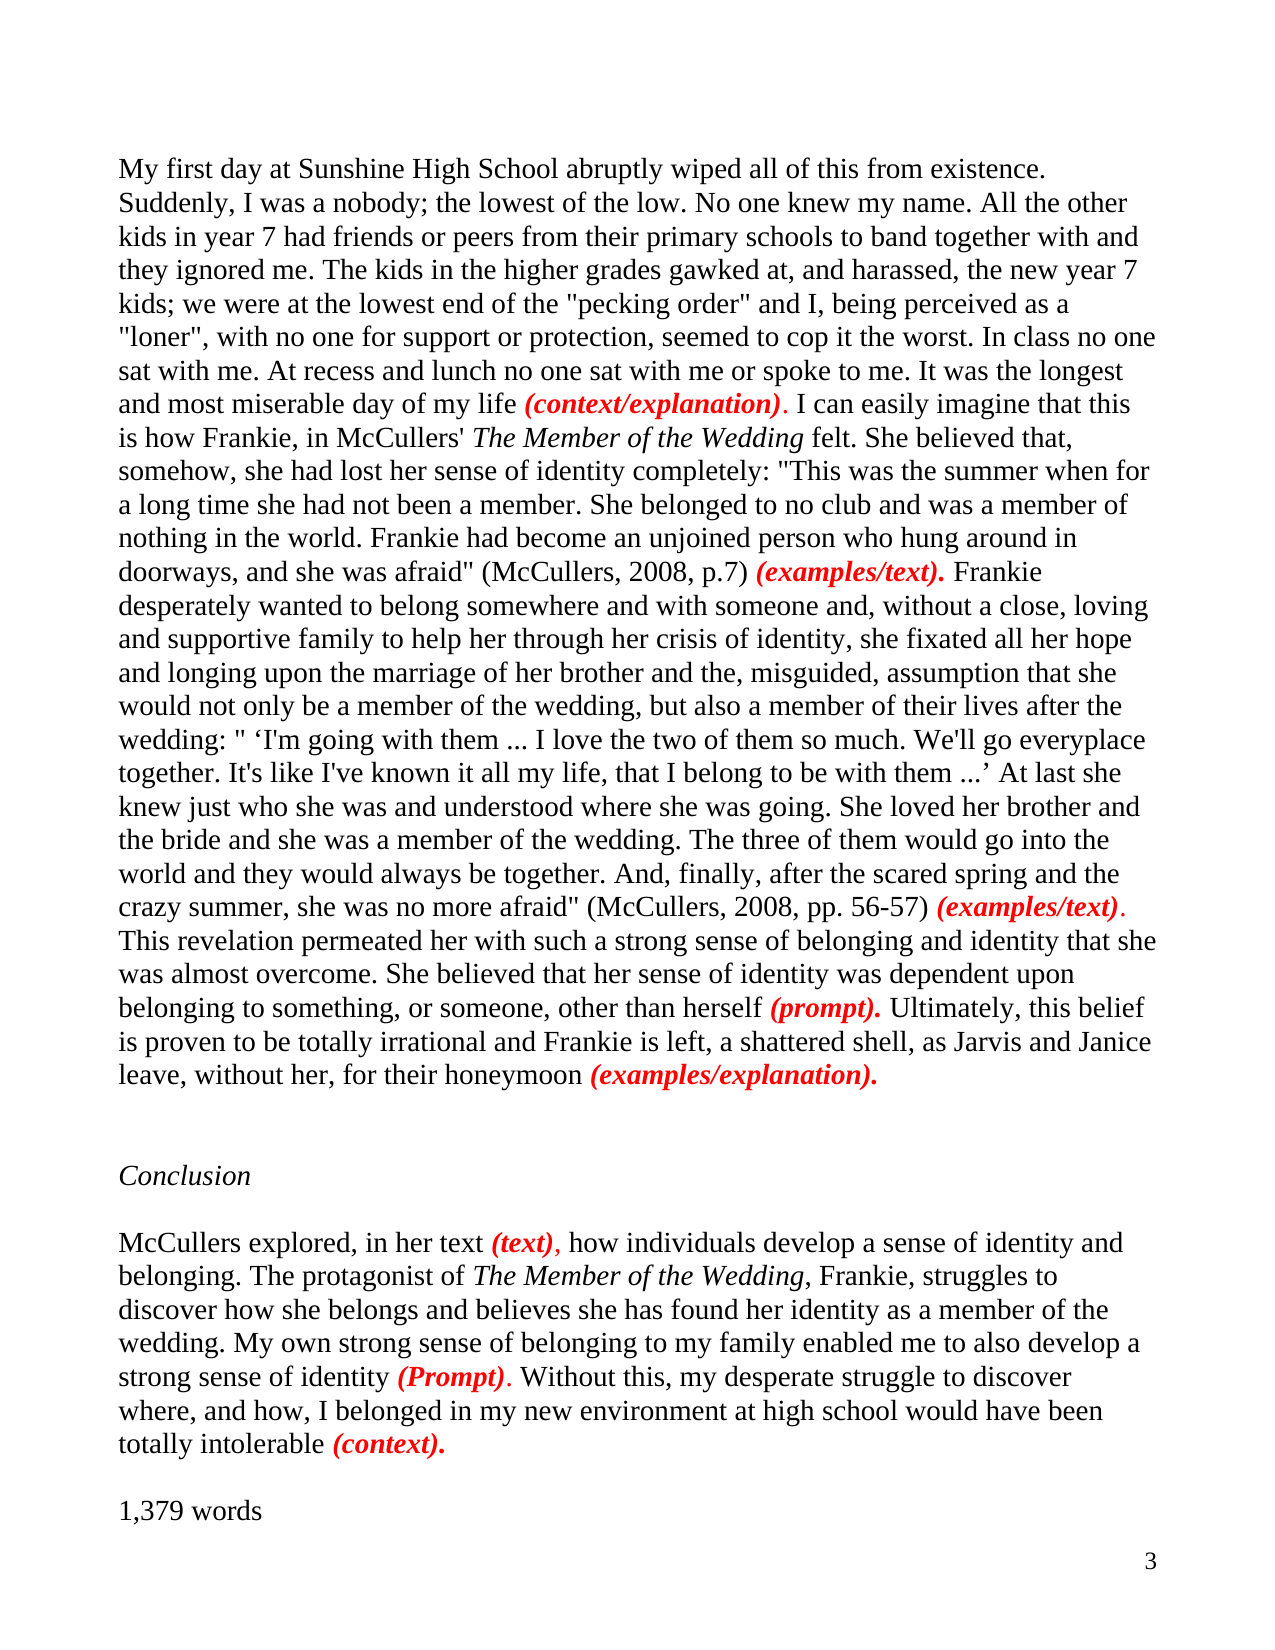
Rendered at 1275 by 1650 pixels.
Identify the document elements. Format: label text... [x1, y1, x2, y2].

text Conclusion [118, 1158, 1157, 1191]
text My first day at Sunshine High School abruptly wiped all of this from existence. Suddenly, I was a nobody; the lowest of the low. No one knew my name. All the other kids in year 7 had friends or peers from their primary schools to band together with and they ignored me. The kids in the higher grades gawked at, and harassed, the new year 7 kids; we were at the lowest end of the "pecking order" and I, being perceived as a "loner", with no one for support or protection, seemed to cop it the worst. In class no one sat with me. At recess and lunch no one sat with me or spoke to me. It was the longest and most miserable day of my life (context/explanation). I can easily imagine that this is how Frankie, in McCullers' The Member of the Wedding felt. She believed that, somehow, she had lost her sense of identity completely: "This was the summer when for a long time she had not been a member. She belonged to no club and was a member of nothing in the world. Frankie had become an unjoined person who hung around in doorways, and she was afraid" (McCullers, 2008, p.7) (examples/text). Frankie desperately wanted to belong somewhere and with someone and, without a close, loving and supportive family to help her through her crisis of identity, she fixated all her hope and longing upon the marriage of her brother and the, misguided, assumption that she would not only be a member of the wedding, but also a member of their lives after the wedding: " ‘I'm going with them ... I love the two of them so much. We'll go everyplace together. It's like I've known it all my life, that I belong to be with them ...’ At last she knew just who she was and understood where she was going. She loved her brother and the bride and she was a member of the wedding. The three of them would go into the world and they would always be together. And, finally, after the scared spring and the crazy summer, she was no more afraid" (McCullers, 2008, pp. 56-57) (examples/text). This revelation permeated her with such a strong sense of belonging and identity that she was almost overcome. She believed that her sense of identity was dependent upon belonging to something, or someone, other than herself (prompt). Ultimately, this belief is proven to be totally irrational and Frankie is left, a shattered shell, as Jarvis and Janice leave, without her, for their honeymoon (examples/explanation). [118, 152, 1157, 1091]
text McCullers explored, in her text (text), how individuals develop a sense of identity and belonging. The protagonist of The Member of the Wedding, Frankie, struggles to discover how she belongs and believes she has found her identity as a member of the wedding. My own strong sense of belonging to my family enabled me to also develop a strong sense of identity (Prompt). Without this, my desperate struggle to discover where, and how, I belonged in my new environment at high school would have been totally intolerable (context). [118, 1225, 1157, 1460]
text 1,379 words [118, 1493, 1157, 1527]
